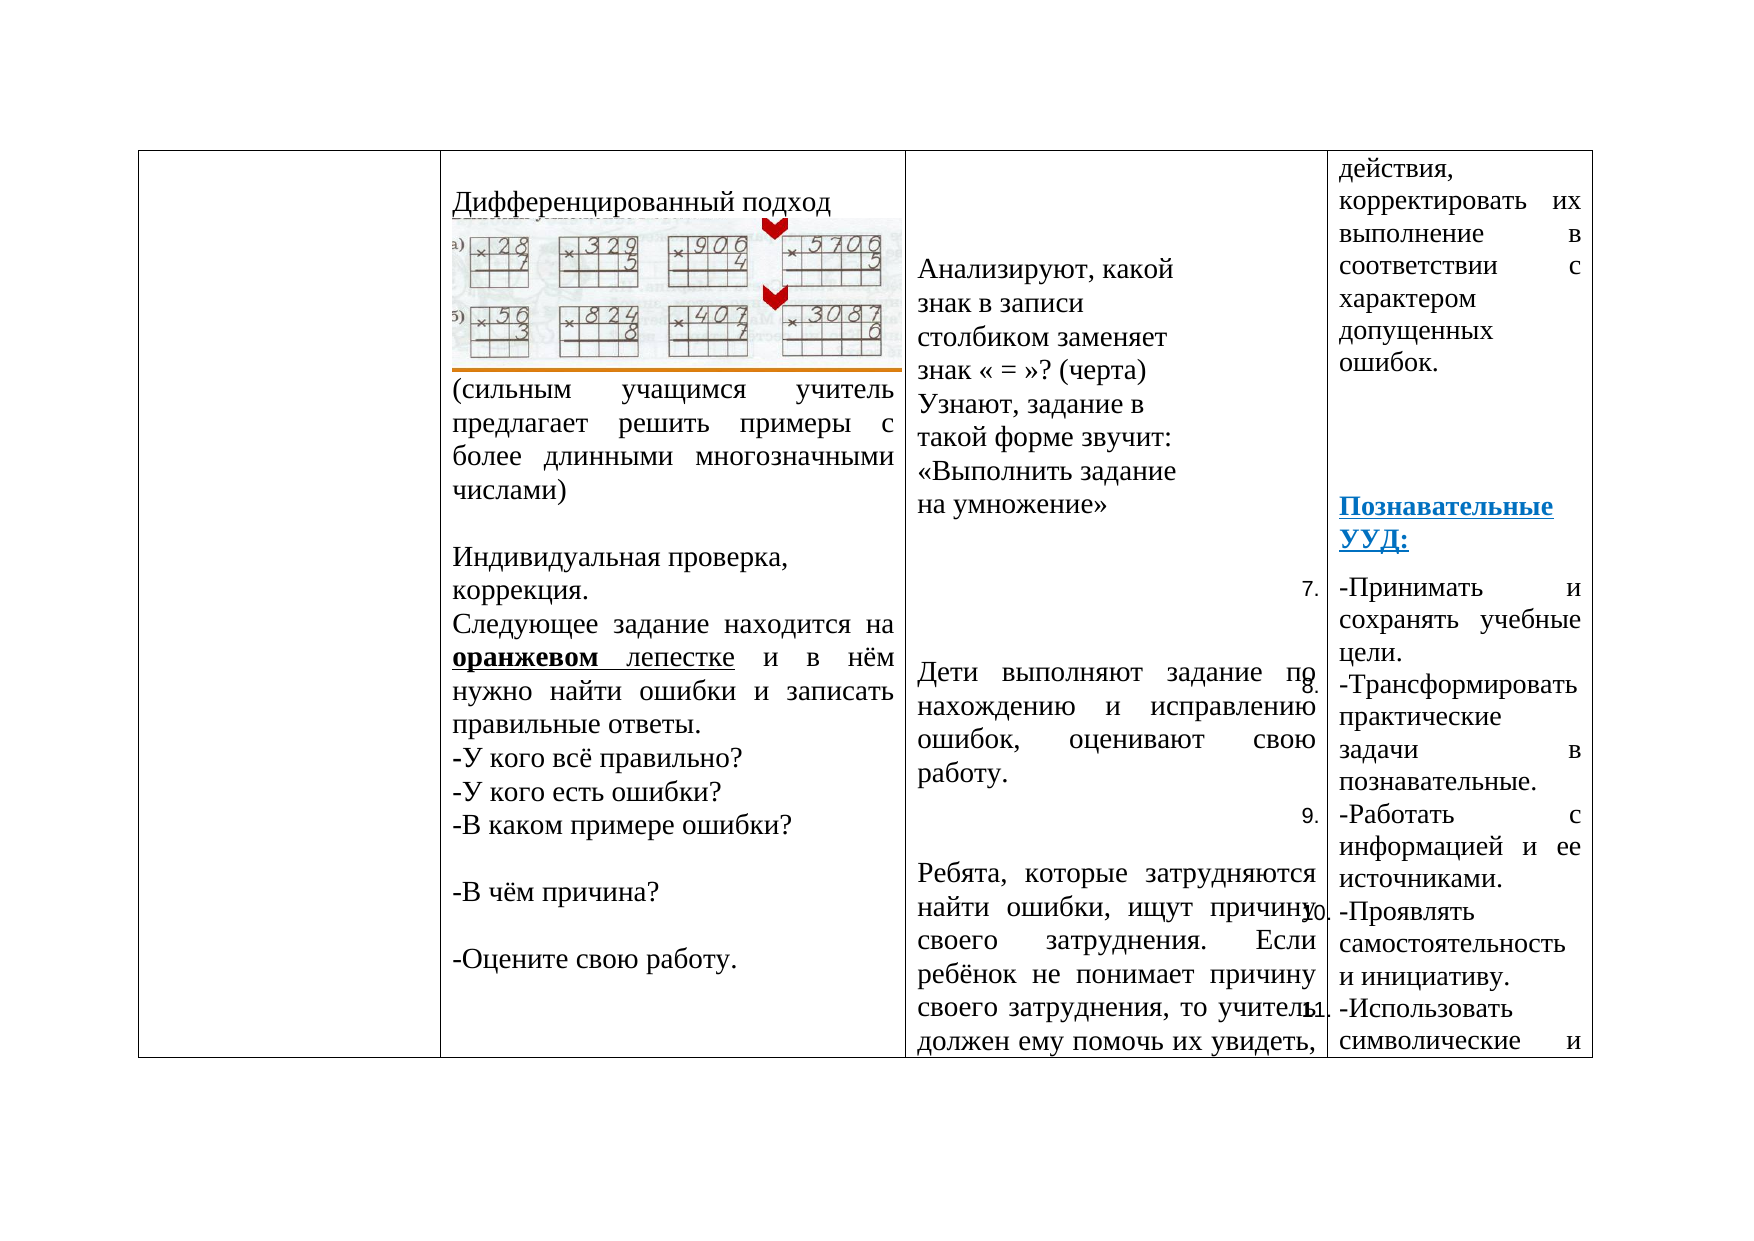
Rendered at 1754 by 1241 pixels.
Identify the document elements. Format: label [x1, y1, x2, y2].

table_cell [906, 151, 1327, 1057]
table_cell [139, 151, 440, 1057]
table_cell [441, 151, 905, 1057]
picture [452, 218, 902, 372]
table_cell [1328, 151, 1592, 1057]
